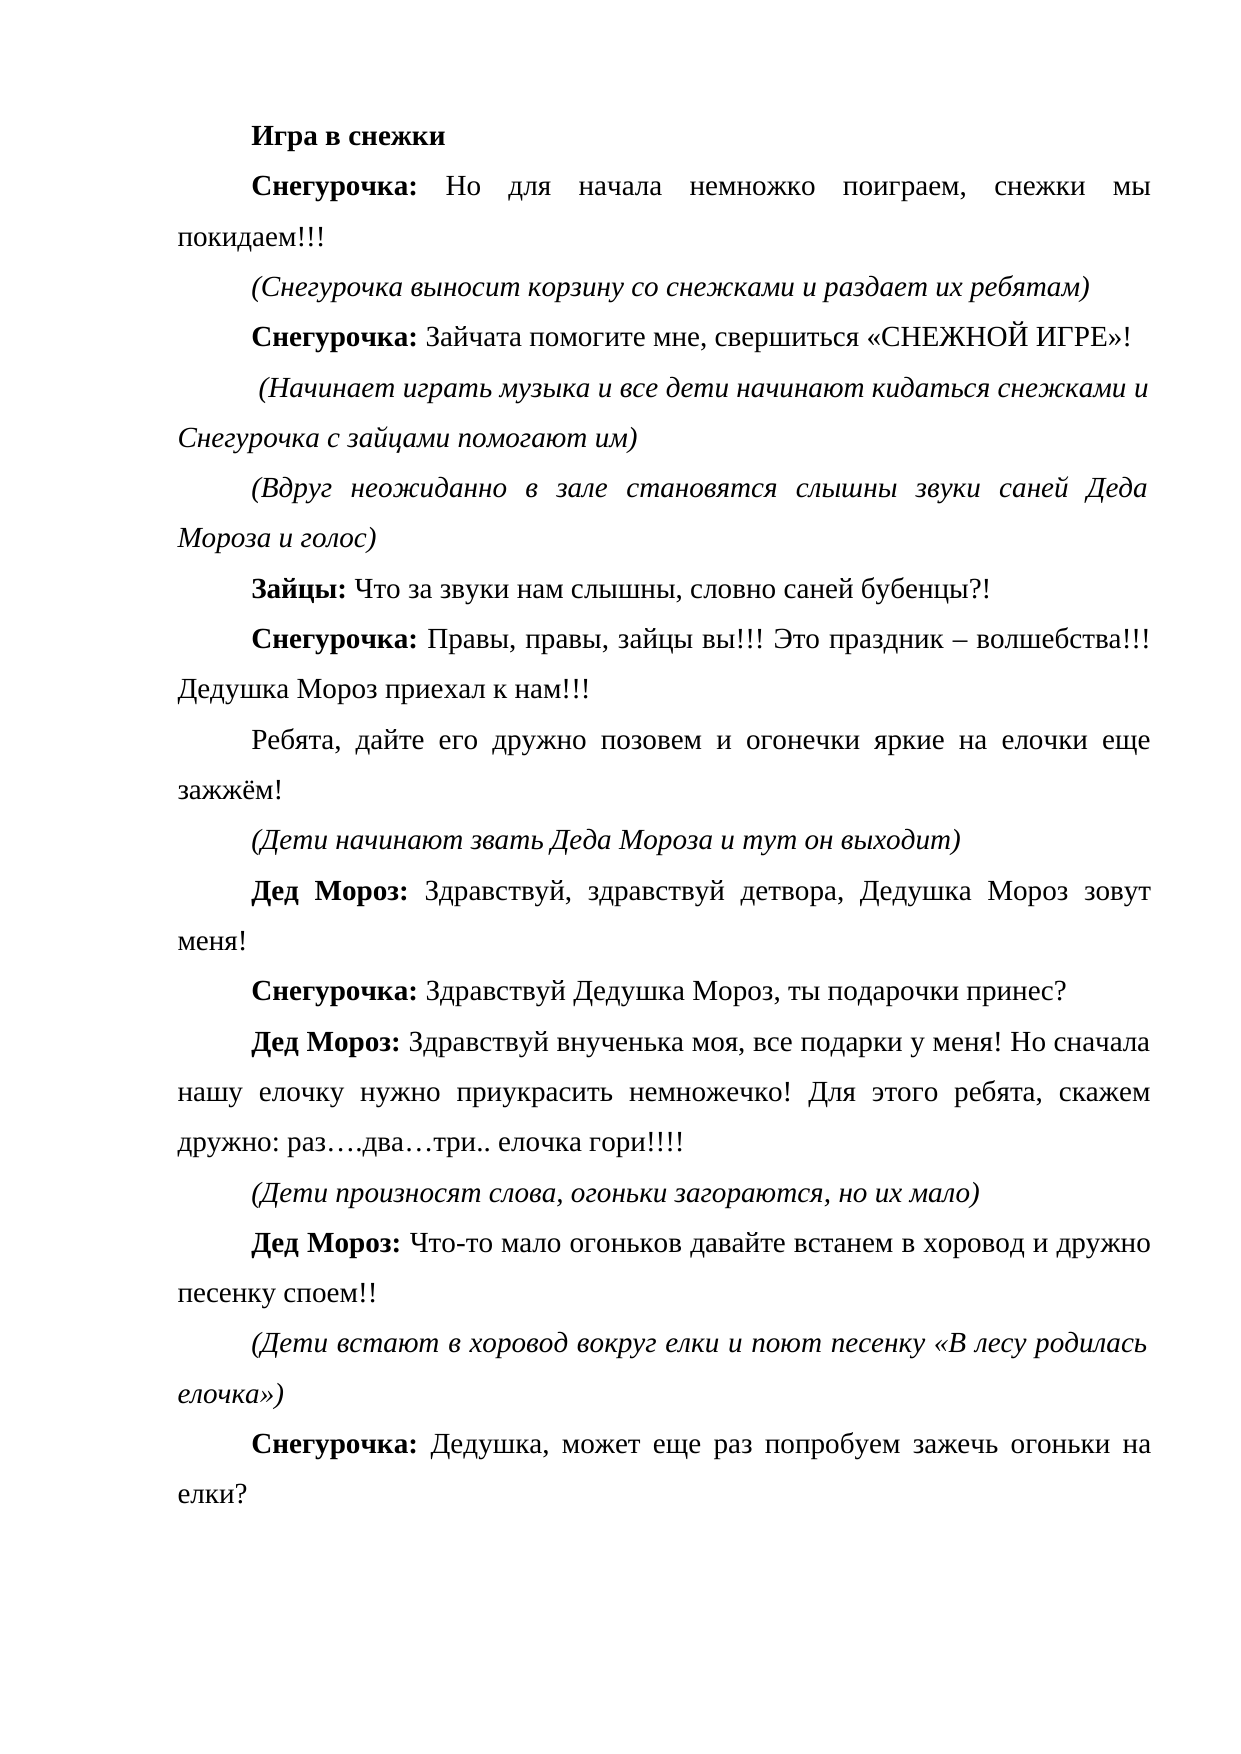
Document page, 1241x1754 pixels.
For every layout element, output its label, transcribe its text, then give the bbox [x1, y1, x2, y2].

text Снегурочка: Но для начала немножко поиграем, снежки мы покидаем!!! [177, 168, 1152, 252]
text (Начинает играть музыка и все дети начинают кидаться снежками и Снегурочка с зайцами помогают им) [177, 370, 1152, 453]
text Снегурочка: Дедушка, может еще раз попробуем зажечь огоньки на елки? [177, 1426, 1152, 1510]
text Ребята, дайте его дружно позовем и огонечки яркие на елочки еще зажжём! [177, 722, 1152, 806]
text (Дети начинают звать Деда Мороза и тут он выходит) [177, 822, 1152, 856]
text Снегурочка: Зайчата помогите мне, свершиться «СНЕЖНОЙ ИГРЕ»! [177, 319, 1152, 353]
text (Дети произносят слова, огоньки загораются, но их мало) [177, 1175, 1152, 1208]
text Снегурочка: Здравствуй Дедушка Мороз, ты подарочки принес? [177, 973, 1152, 1007]
text Игра в снежки [177, 118, 1152, 152]
text Дед Мороз: Здравствуй, здравствуй детвора, Дедушка Мороз зовут меня! [177, 873, 1152, 957]
text Зайцы: Что за звуки нам слышны, словно саней бубенцы?! [177, 571, 1152, 604]
text Дед Мороз: Здравствуй внученька моя, все подарки у меня! Но сначала нашу елочку нужно приукрасить немножечко! Для этого ребята, скажем дружно: раз….два…три.. елочка гори!!!! [177, 1024, 1152, 1158]
text Снегурочка: Правы, правы, зайцы вы!!! Это праздник – волшебства!!! Дедушка Мороз приехал к нам!!! [177, 621, 1152, 705]
text (Дети встают в хоровод вокруг елки и поют песенку «В лесу родилась елочка») [177, 1326, 1152, 1409]
text (Вдруг неожиданно в зале становятся слышны звуки саней Деда Мороза и голос) [177, 470, 1152, 554]
text Дед Мороз: Что-то мало огоньков давайте встанем в хоровод и дружно песенку споем!! [177, 1225, 1152, 1309]
text (Снегурочка выносит корзину со снежками и раздает их ребятам) [177, 269, 1152, 303]
